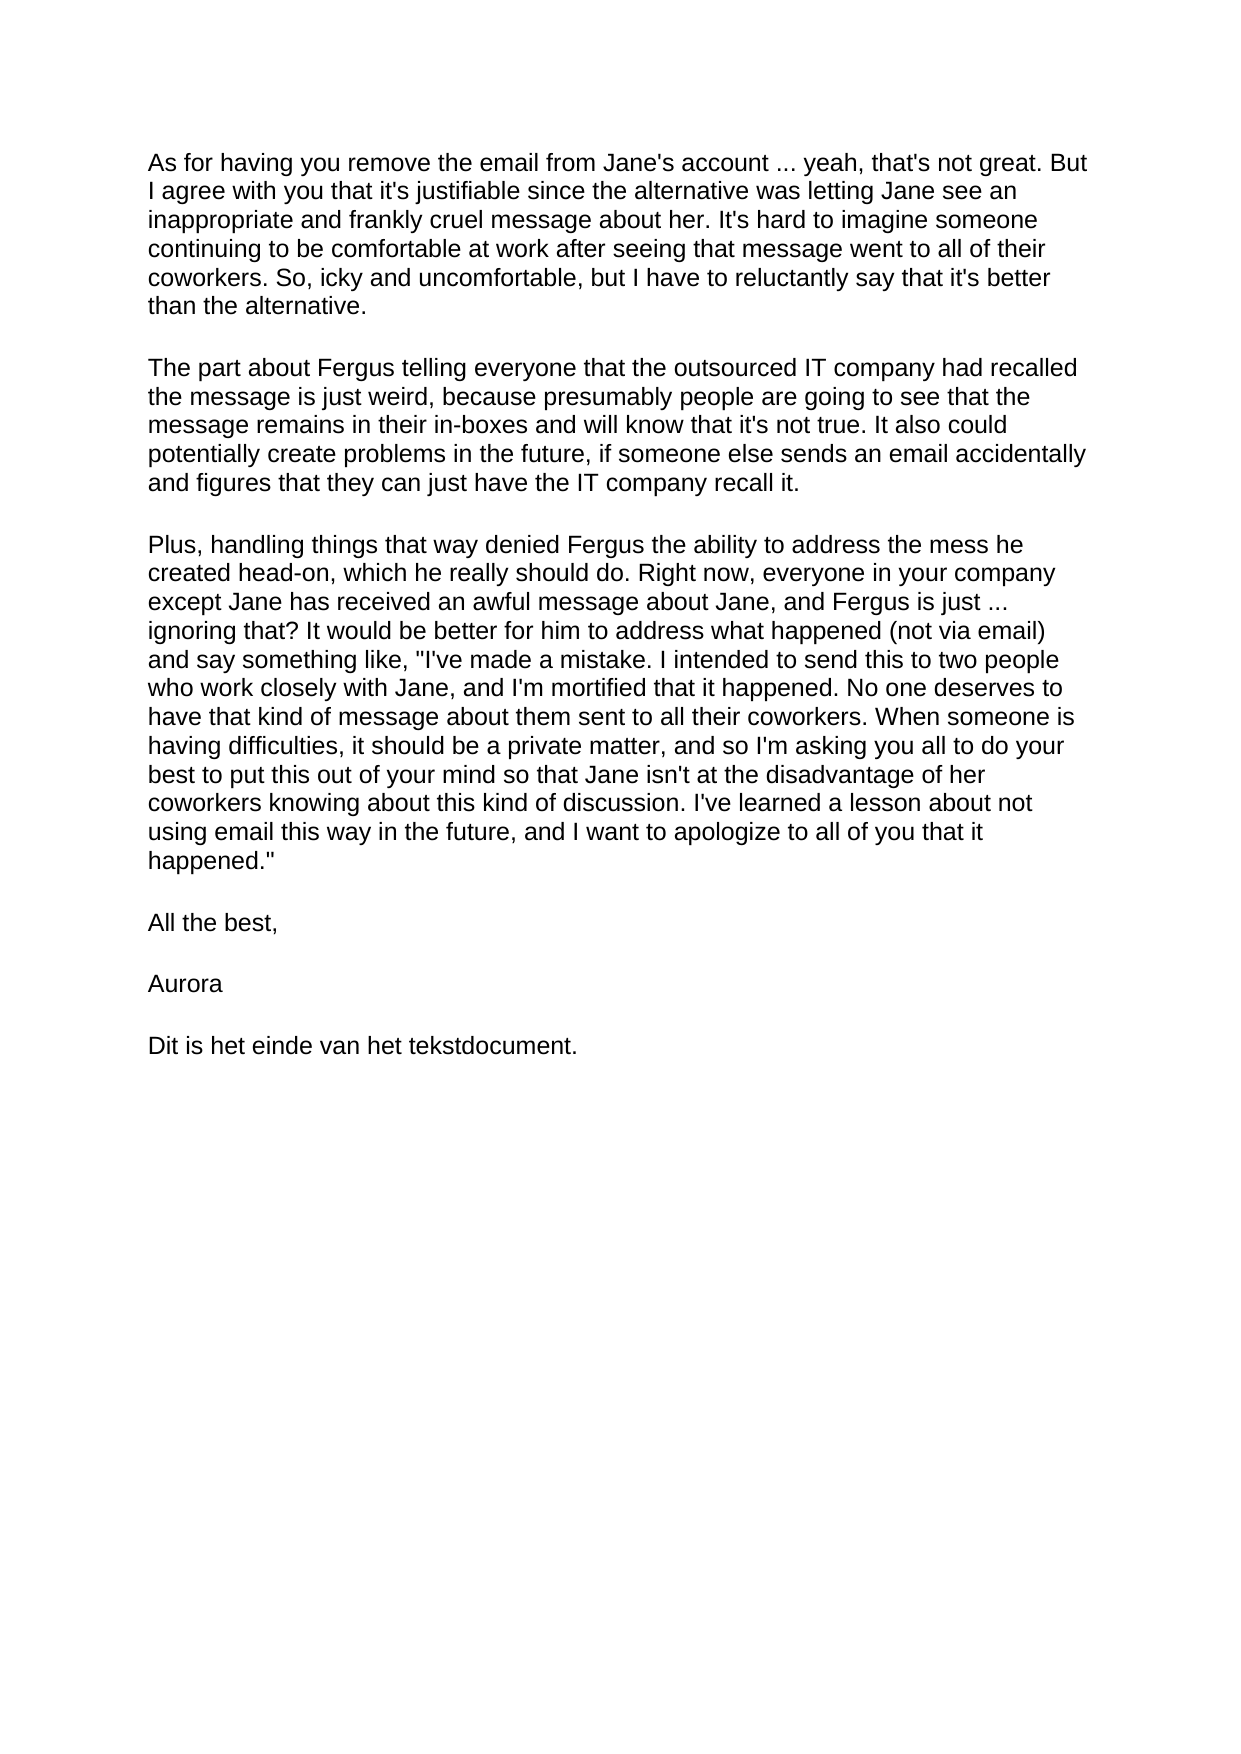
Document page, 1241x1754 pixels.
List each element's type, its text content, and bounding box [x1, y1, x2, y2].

text Dit is het einde van het tekstdocument. [148, 1031, 1093, 1060]
text As for having you remove the email from Jane's account ... yeah, that's not great. But I agree with you that it's justifiable since the alternative was letting Jane see an inappropriate and frankly cruel message about her. It's hard to imagine someone continuing to be comfortable at work after seeing that message went to all of their coworkers. So, icky and uncomfortable, but I have to reluctantly say that it's better than the alternative. [148, 148, 1093, 320]
text Plus, handling things that way denied Fergus the ability to address the mess he created head-on, which he really should do. Right now, everyone in your company except Jane has received an awful message about Jane, and Fergus is just ... ignoring that? It would be better for him to address what happened (not via email) and say something like, "I've made a mistake. I intended to send this to two people who work closely with Jane, and I'm mortified that it happened. No one deserves to have that kind of message about them sent to all their coworkers. When someone is having difficulties, it should be a private matter, and so I'm asking you all to do your best to put this out of your mind so that Jane isn't at the disadvantage of her coworkers knowing about this kind of discussion. I've learned a lesson about not using email this way in the future, and I want to apologize to all of you that it happened." [148, 530, 1093, 875]
text Aurora [148, 969, 1093, 998]
text All the best, [148, 908, 1093, 936]
text The part about Fergus telling everyone that the outsourced IT company had recalled the message is just weird, because presumably people are going to see that the message remains in their in-boxes and will know that it's not true. It also could potentially create problems in the future, if someone else sends an email accidentally and figures that they can just have the IT company recall it. [148, 353, 1093, 497]
